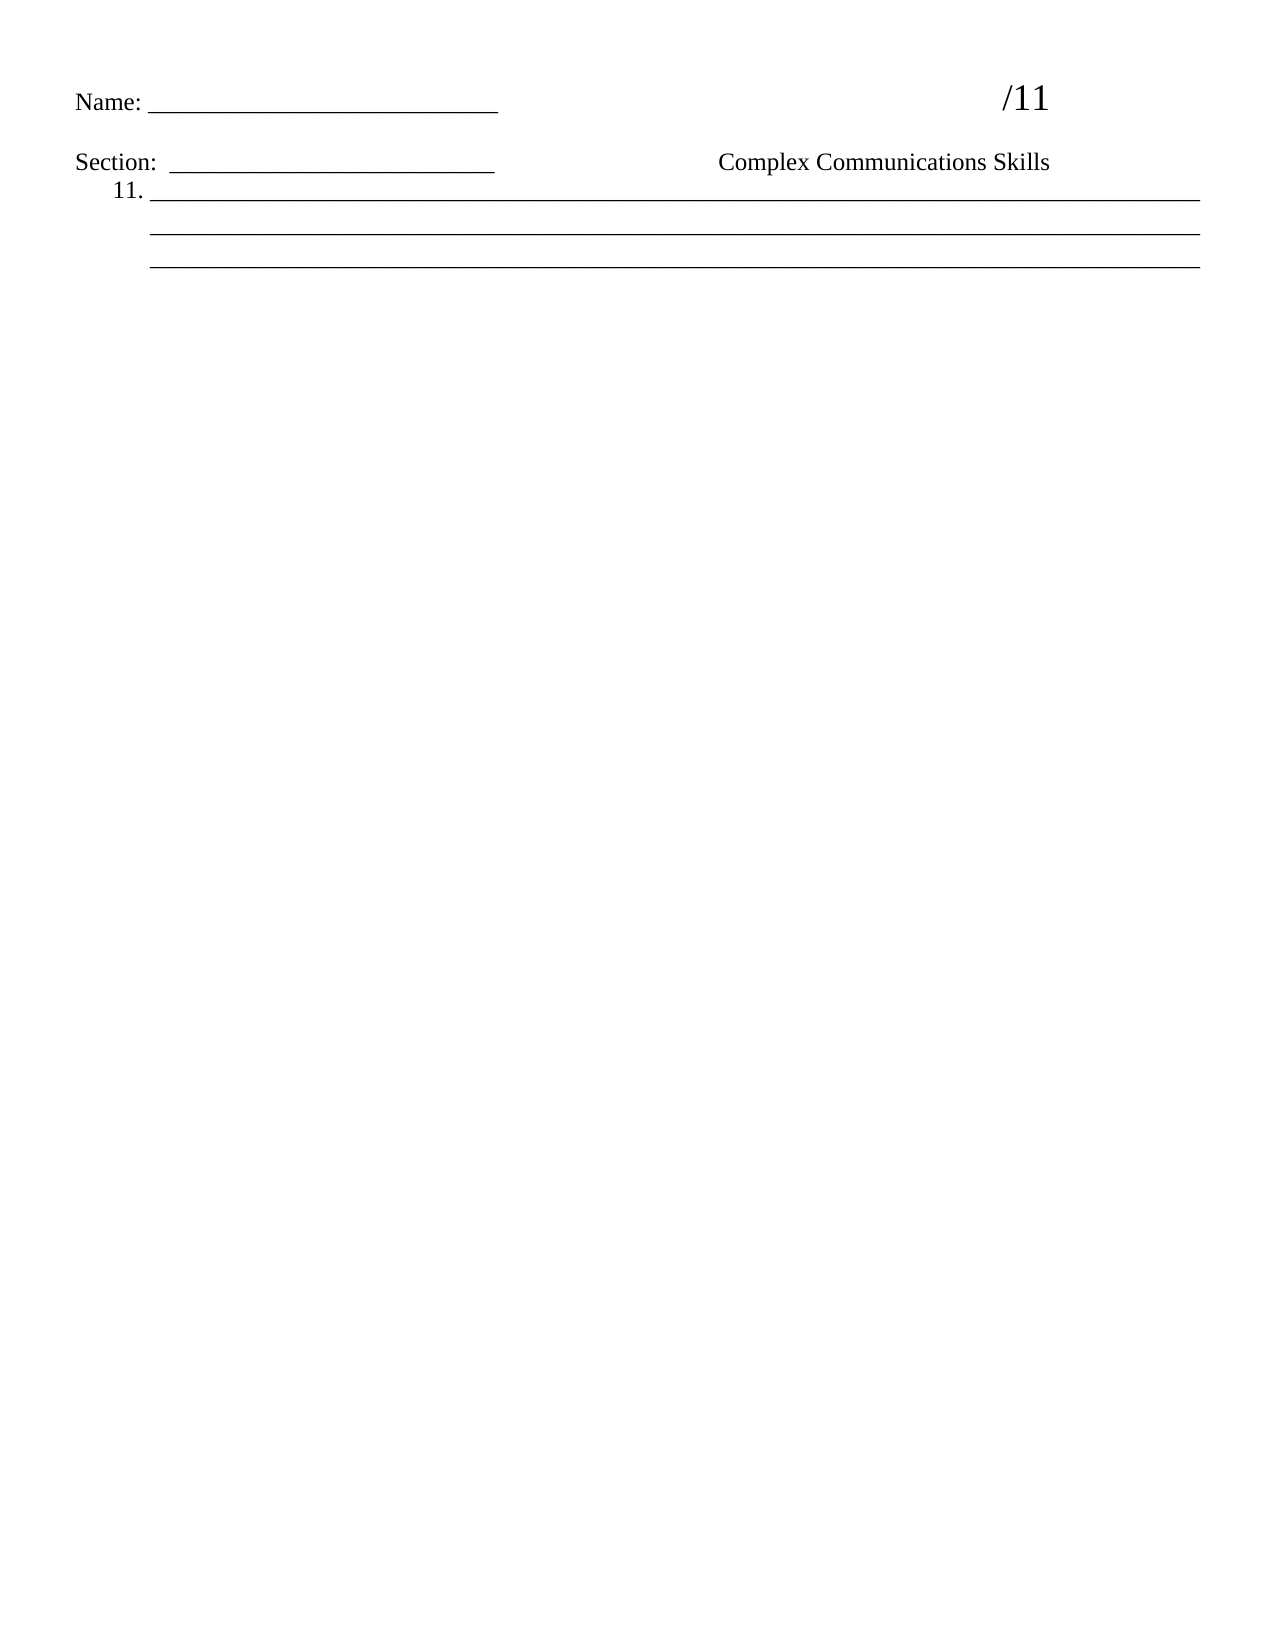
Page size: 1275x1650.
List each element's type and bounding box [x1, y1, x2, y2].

list [112, 176, 1200, 270]
